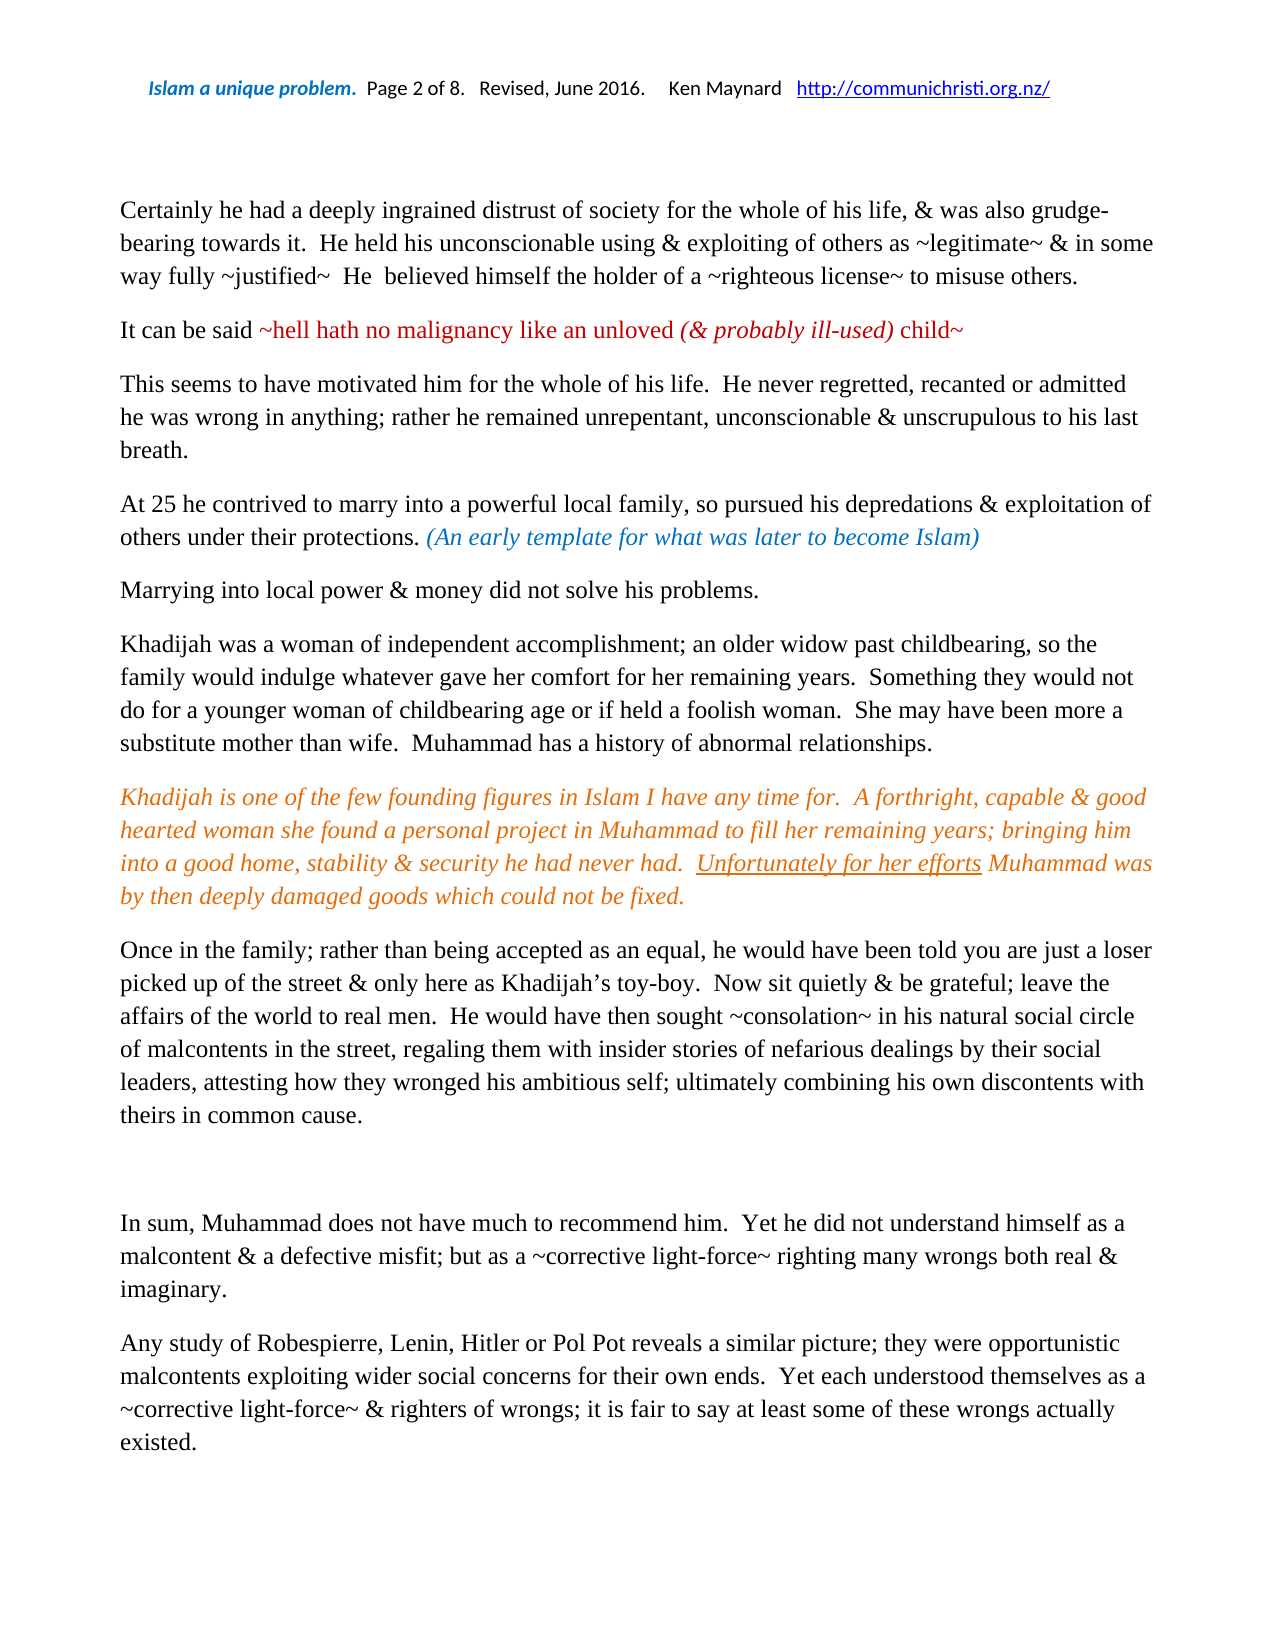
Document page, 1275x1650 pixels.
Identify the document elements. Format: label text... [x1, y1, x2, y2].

text Khadijah was a woman of independent accomplishment; an older widow past childbearing, so the family would indulge whatever gave her comfort for her remaining years. Something they would not do for a younger woman of childbearing age or if held a foolish woman. She may have been more a substitute mother than wife. Muhammad has a history of abnormal relationships. [120, 629, 1155, 757]
text Khadijah is one of the few founding figures in Islam I have any time for. A forthright, capable & good hearted woman she found a personal project in Muhammad to fill her remaining years; bringing him into a good home, stability & security he had never had. Unfortunately for her efforts Muhammad was by then deeply damaged goods which could not be fixed. [120, 782, 1155, 910]
text This seems to have motivated him for the whole of his life. He never regretted, recanted or admitted he was wrong in anything; rather he remained unrepentant, unconscionable & unscrupulous to his last breath. [120, 369, 1155, 463]
text Any study of Robespierre, Lenin, Hitler or Pol Pot reveals a similar picture; they were opportunistic malcontents exploiting wider social concerns for their own ends. Yet each understood themselves as a ~corrective light-force~ & righters of wrongs; it is fair to say at least some of these wrongs actually existed. [120, 1328, 1155, 1456]
text It can be said ~hell hath no malignancy like an unloved (& probably ill-used) child~ [120, 315, 1155, 344]
text At 25 he contrived to marry into a powerful local family, so pursued his depredations & exploitation of others under their protections. (An early template for what was later to become Islam) [120, 489, 1155, 550]
text Marrying into local power & money did not solve his problems. [120, 576, 1155, 604]
text In sum, Muhammad does not have much to recommend him. Yet he did not understand himself as a malcontent & a defective misfit; but as a ~corrective light-force~ righting many wrongs both real & imaginary. [120, 1208, 1155, 1303]
text Certainly he had a deeply ingrained distrust of society for the whole of his life, & was also grudge-bearing towards it. He held his unconscionable using & exploiting of others as ~legitimate~ & in some way fully ~justified~ He believed himself the holder of a ~righteous license~ to misuse others. [120, 195, 1155, 290]
text Once in the family; rather than being accepted as an equal, he would have been told you are just a loser picked up of the street & only here as Khadijah’s toy-boy. Now sit quietly & be grateful; leave the affairs of the world to real men. He would have then sought ~consolation~ in his natural social circle of malcontents in the street, regaling them with insider stories of nefarious dealings by their social leaders, attesting how they wronged his ambitious self; ultimately combining his own discontents with theirs in common cause. [120, 935, 1155, 1129]
